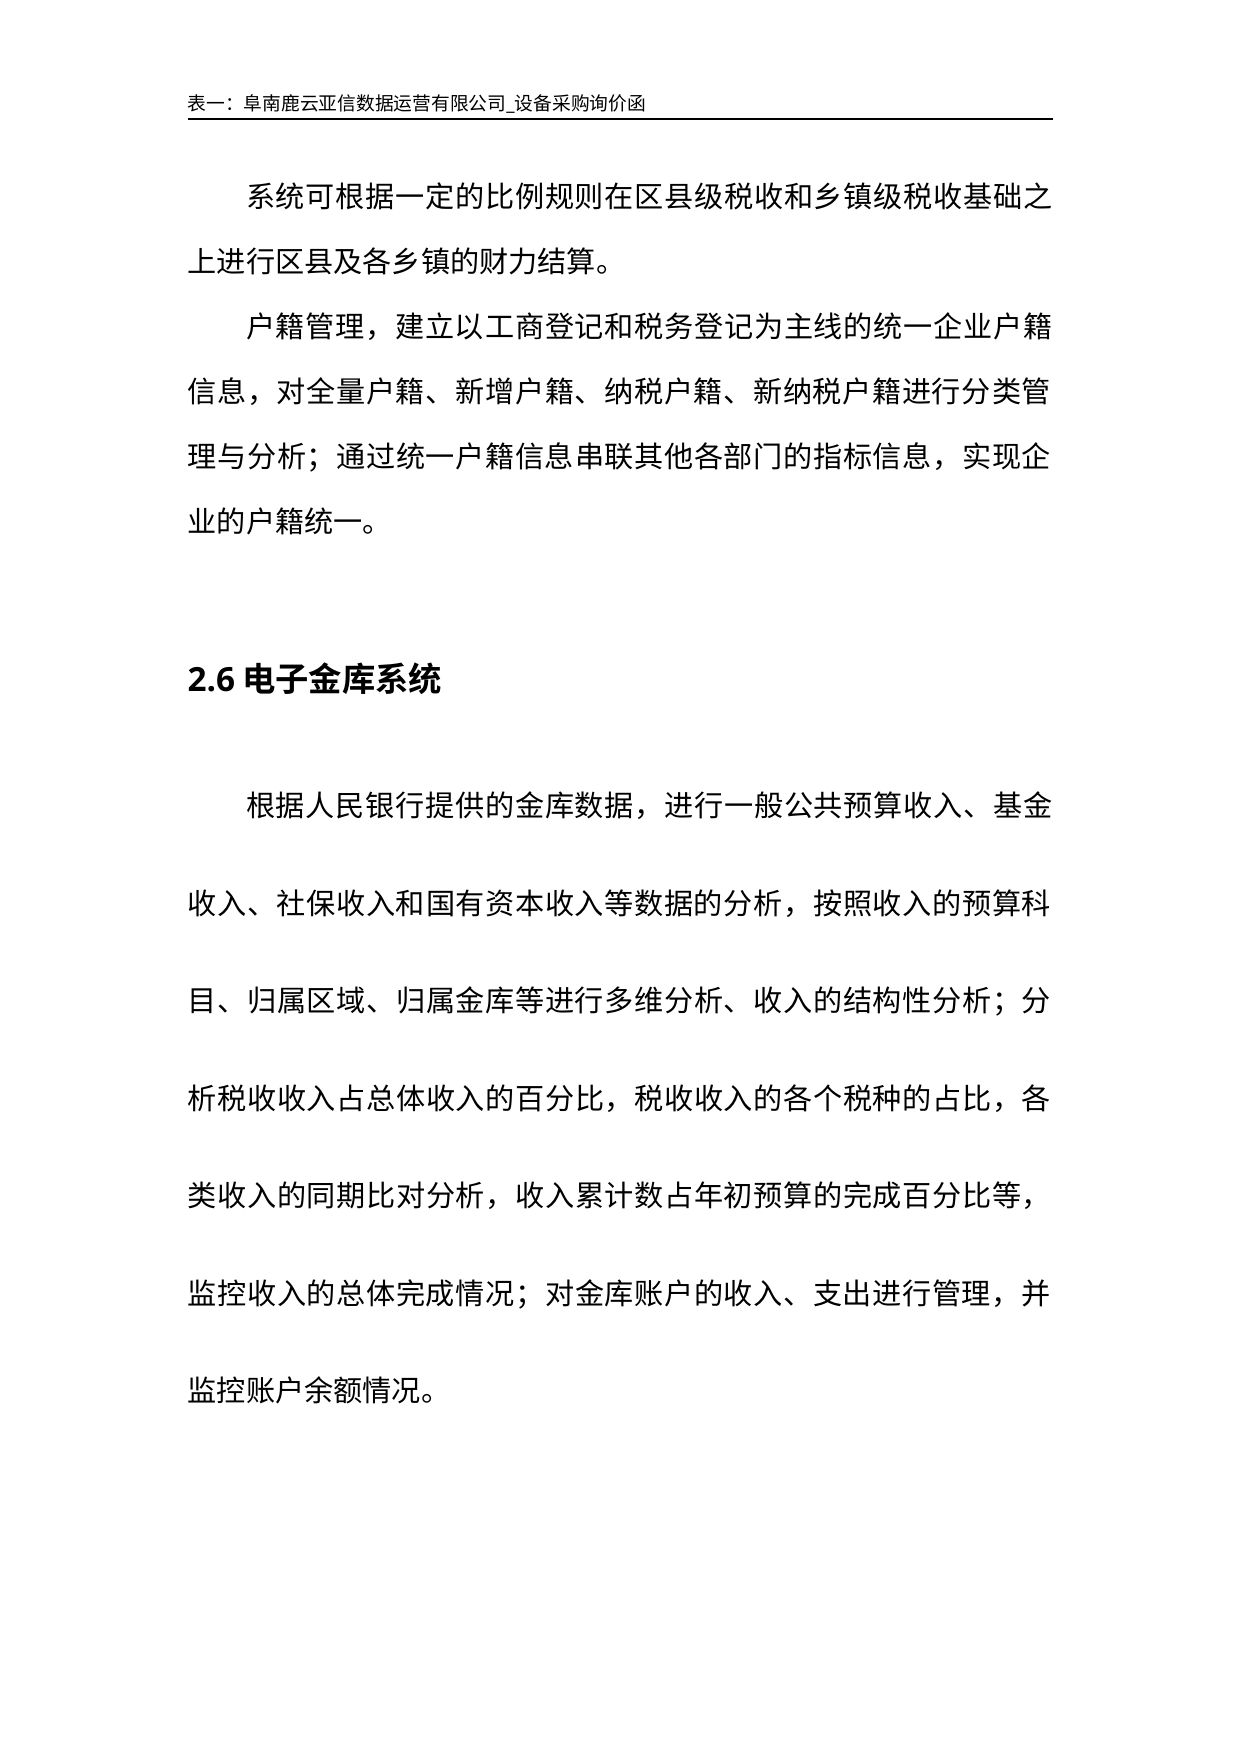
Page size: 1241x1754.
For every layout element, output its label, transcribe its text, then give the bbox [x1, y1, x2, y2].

text 系统可根据一定的比例规则在区县级税收和乡镇级税收基础之上进行区县及各乡镇的财力结算。 [187, 162, 1053, 292]
text 户籍管理，建立以工商登记和税务登记为主线的统一企业户籍信息，对全量户籍、新增户籍、纳税户籍、新纳税户籍进行分类管理与分析；通过统一户籍信息串联其他各部门的指标信息，实现企业的户籍统一。 [187, 292, 1053, 552]
subtitle 2.6电子金库系统 [187, 644, 1053, 709]
text 根据人民银行提供的金库数据，进行一般公共预算收入、基金收入、社保收入和国有资本收入等数据的分析，按照收入的预算科目、归属区域、归属金库等进行多维分析、收入的结构性分析；分析税收收入占总体收入的百分比，税收收入的各个税种的占比，各类收入的同期比对分析，收入累计数占年初预算的完成百分比等，监控收入的总体完成情况；对金库账户的收入、支出进行管理，并监控账户余额情况。 [187, 771, 1053, 1421]
